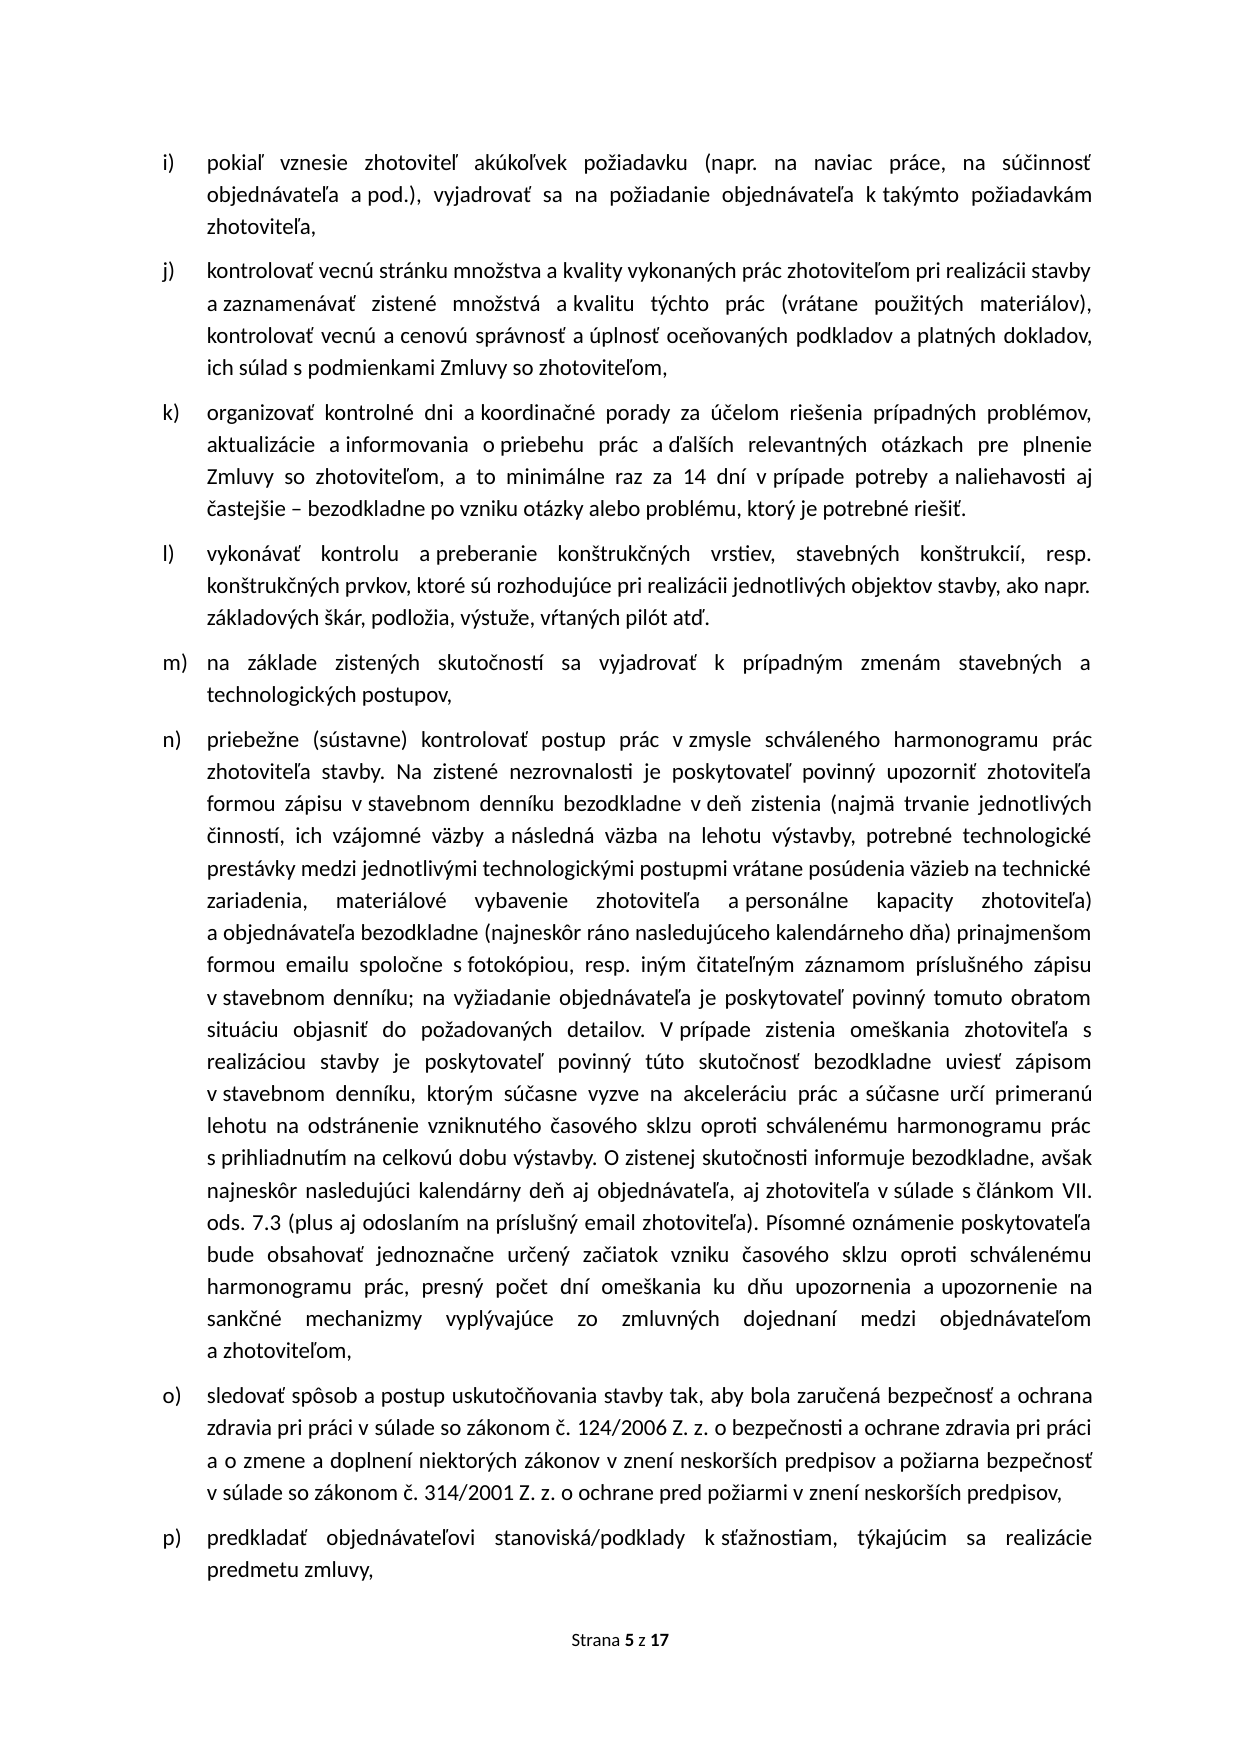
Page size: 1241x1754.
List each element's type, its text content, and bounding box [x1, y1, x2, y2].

list pokiaľ vznesie zhotoviteľ akúkoľvek požiadavku (napr. na naviac práce, na súčinnosť objednávateľa a pod.), vyjadrovať sa na požiadanie objednávateľa k takýmto požiadavkám zhotoviteľa, [162, 148, 1093, 240]
list priebežne (sústavne) kontrolovať postup prác v zmysle schváleného harmonogramu prác zhotoviteľa stavby. Na zistené nezrovnalosti je poskytovateľ povinný upozorniť zhotoviteľa formou zápisu v stavebnom denníku bezodkladne v deň zistenia (najmä trvanie jednotlivých činností, ich vzájomné väzby a následná väzba na lehotu výstavby, potrebné technologické prestávky medzi jednotlivými technologickými postupmi vrátane posúdenia väzieb na technické zariadenia, materiálové vybavenie zhotoviteľa a personálne kapacity zhotoviteľa) a objednávateľa bezodkladne (najneskôr ráno nasledujúceho kalendárneho dňa) prinajmenšom formou emailu spoločne s fotokópiou, resp. iným čitateľným záznamom príslušného zápisu v stavebnom denníku; na vyžiadanie objednávateľa je poskytovateľ povinný tomuto obratom situáciu objasniť do požadovaných detailov. V prípade zistenia omeškania zhotoviteľa s realizáciou stavby je poskytovateľ povinný túto skutočnosť bezodkladne uviesť zápisom v stavebnom denníku, ktorým súčasne vyzve na akceleráciu prác a súčasne určí primeranú lehotu na odstránenie vzniknutého časového sklzu oproti schválenému harmonogramu prác s prihliadnutím na celkovú dobu výstavby. O zistenej skutočnosti informuje bezodkladne, avšak najneskôr nasledujúci kalendárny deň aj objednávateľa, aj zhotoviteľa v súlade s článkom VII. ods. 7.3 (plus aj odoslaním na príslušný email zhotoviteľa). Písomné oznámenie poskytovateľa bude obsahovať jednoznačne určený začiatok vzniku časového sklzu oproti schválenému harmonogramu prác, presný počet dní omeškania ku dňu upozornenia a upozornenie na sankčné mechanizmy vyplývajúce zo zmluvných dojednaní medzi objednávateľom a zhotoviteľom, [162, 725, 1093, 1365]
list sledovať spôsob a postup uskutočňovania stavby tak, aby bola zaručená bezpečnosť a ochrana zdravia pri práci v súlade so zákonom č. 124/2006 Z. z. o bezpečnosti a ochrane zdravia pri práci a o zmene a doplnení niektorých zákonov v znení neskorších predpisov a požiarna bezpečnosť v súlade so zákonom č. 314/2001 Z. z. o ochrane pred požiarmi v znení neskorších predpisov, [162, 1381, 1093, 1506]
list kontrolovať vecnú stránku množstva a kvality vykonaných prác zhotoviteľom pri realizácii stavby a zaznamenávať zistené množstvá a kvalitu týchto prác (vrátane použitých materiálov), kontrolovať vecnú a cenovú správnosť a úplnosť oceňovaných podkladov a platných dokladov, ich súlad s podmienkami Zmluvy so zhotoviteľom, [162, 257, 1093, 381]
list organizovať kontrolné dni a koordinačné porady za účelom riešenia prípadných problémov, aktualizácie a informovania o priebehu prác a ďalších relevantných otázkach pre plnenie Zmluvy so zhotoviteľom, a to minimálne raz za 14 dní v prípade potreby a naliehavosti aj častejšie – bezodkladne po vzniku otázky alebo problému, ktorý je potrebné riešiť. [162, 398, 1093, 522]
list predkladať objednávateľovi stanoviská/podklady k sťažnostiam, týkajúcim sa realizácie predmetu zmluvy, [162, 1523, 1093, 1583]
list na základe zistených skutočností sa vyjadrovať k prípadným zmenám stavebných a technologických postupov, [162, 648, 1093, 708]
list vykonávať kontrolu a preberanie konštrukčných vrstiev, stavebných konštrukcií, resp. konštrukčných prvkov, ktoré sú rozhodujúce pri realizácii jednotlivých objektov stavby, ako napr. základových škár, podložia, výstuže, vŕtaných pilót atď. [162, 539, 1093, 632]
